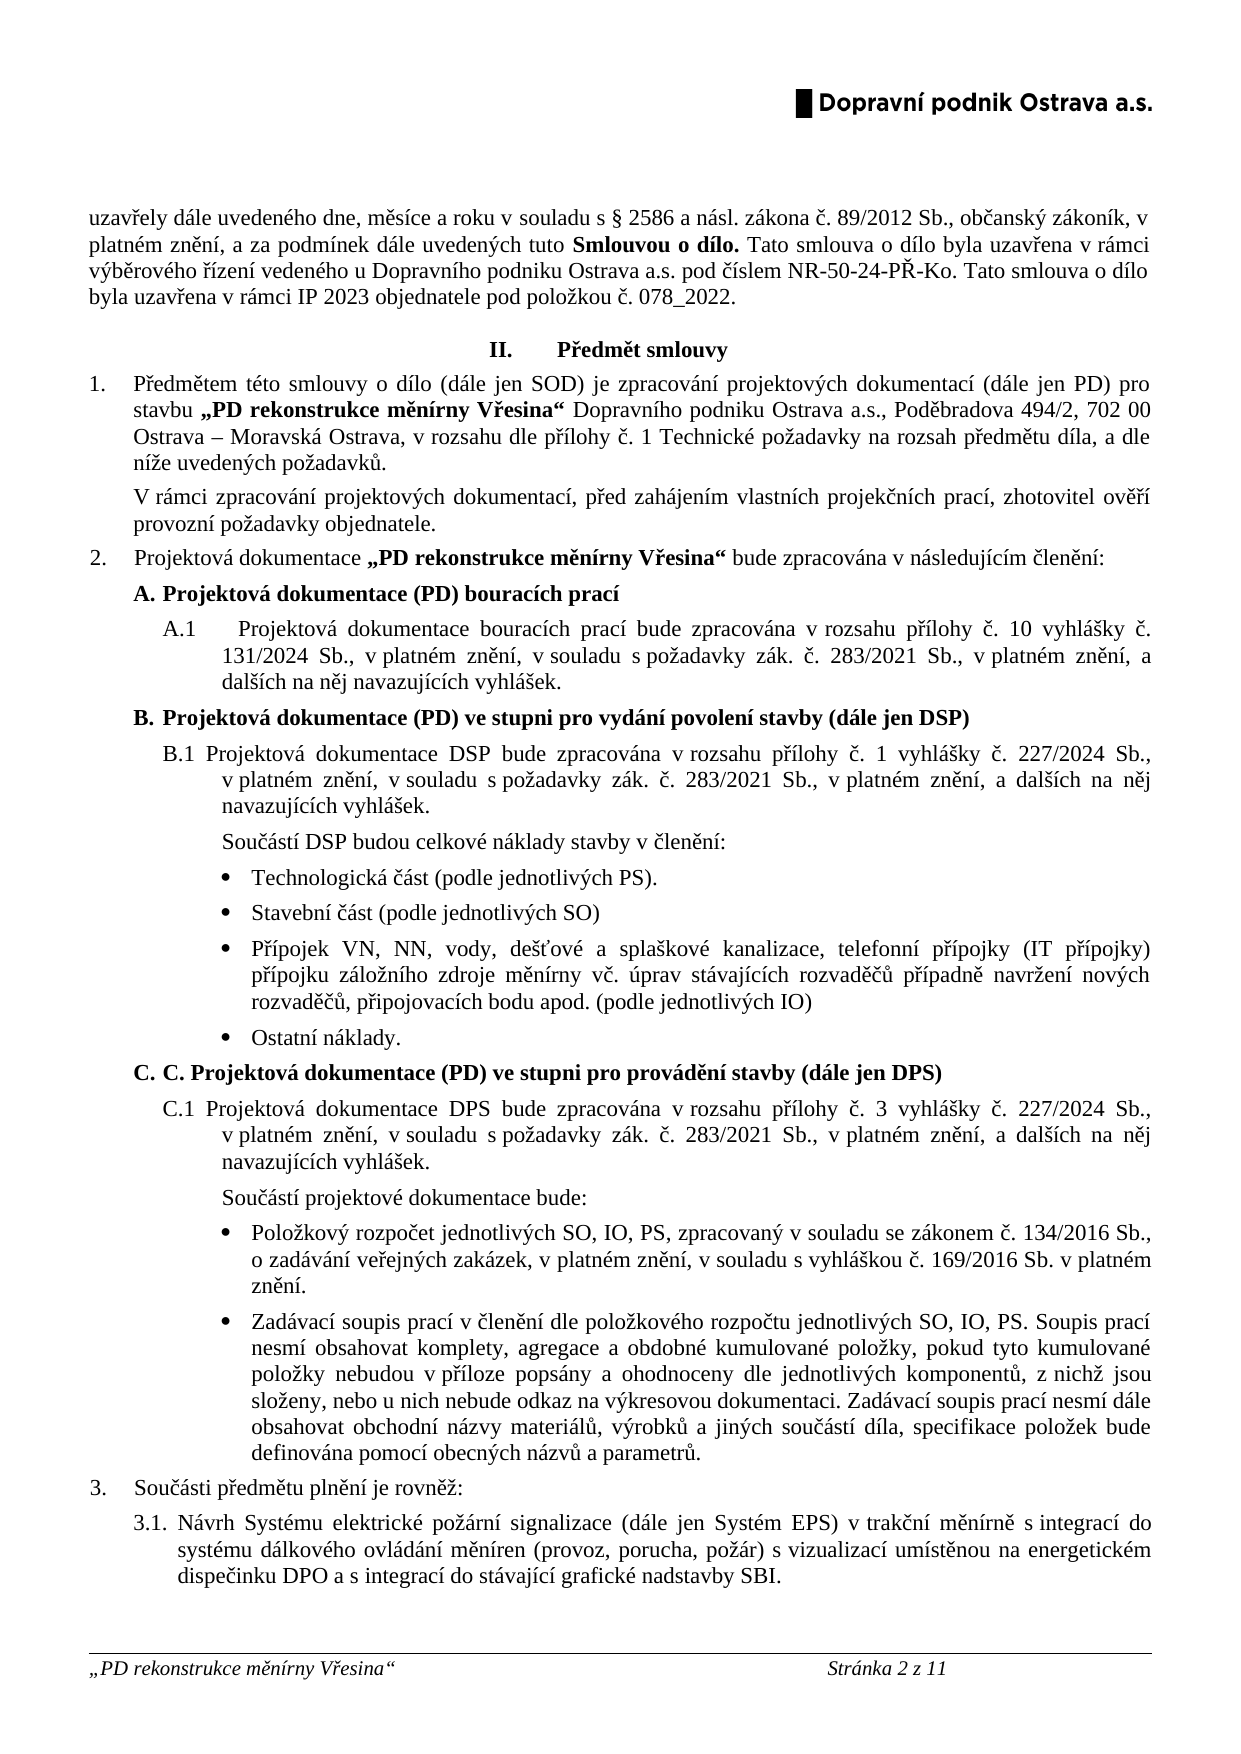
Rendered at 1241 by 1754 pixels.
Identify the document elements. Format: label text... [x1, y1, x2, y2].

list C. Projektová dokumentace (PD) ve stupni pro provádění stavby (dále jen DPS) [133, 1059, 1152, 1086]
text V rámci zpracování projektových dokumentací, před zahájením vlastních projekčních prací, zhotovitel ověří provozní požadavky objednatele. [133, 483, 1152, 536]
list Předmět smlouvy [89, 336, 1152, 362]
text Součástí projektové dokumentace bude: [222, 1183, 1152, 1210]
list Projektová dokumentace (PD) bouracích prací [133, 580, 1152, 606]
picture [795, 89, 1152, 118]
list Přípojek VN, NN, vody, dešťové a splaškové kanalizace, telefonní přípojky (IT přípojky) přípojku záložního zdroje měnírny vč. úprav stávajících rozvaděčů případně navržení nových rozvaděčů, připojovacích bodu apod. (podle jednotlivých IO) [222, 935, 1152, 1014]
text C.1 Projektová dokumentace DPS bude zpracována v rozsahu přílohy č. 3 vyhlášky č. 227/2024 Sb., v platném znění, v souladu s požadavky zák. č. 283/2021 Sb., v platném znění, a dalších na něj navazujících vyhlášek. [162, 1095, 1152, 1174]
text B.1 Projektová dokumentace DSP bude zpracována v rozsahu přílohy č. 1 vyhlášky č. 227/2024 Sb., v platném znění, v souladu s požadavky zák. č. 283/2021 Sb., v platném znění, a dalších na něj navazujících vyhlášek. [162, 739, 1152, 819]
list Stavební část (podle jednotlivých SO) [222, 899, 1152, 926]
list Technologická část (podle jednotlivých PS). [222, 864, 1152, 890]
list Projektová dokumentace (PD) ve stupni pro vydání povolení stavby (dále jen DSP) [133, 704, 1152, 730]
text A.1 Projektová dokumentace bouracích prací bude zpracována v rozsahu přílohy č. 10 vyhlášky č. 131/2024 Sb., v platném znění, v souladu s požadavky zák. č. 283/2021 Sb., v platném znění, a dalších na něj navazujících vyhlášek. [162, 615, 1152, 694]
list Zadávací soupis prací v členění dle položkového rozpočtu jednotlivých SO, IO, PS. Soupis prací nesmí obsahovat komplety, agregace a obdobné kumulované položky, pokud tyto kumulované položky nebudou v příloze popsány a ohodnoceny dle jednotlivých komponentů, z nichž jsou složeny, nebo u nich nebude odkaz na výkresovou dokumentaci. Zadávací soupis prací nesmí dále obsahovat obchodní názvy materiálů, výrobků a jiných součástí díla, specifikace položek bude definována pomocí obecných názvů a parametrů. [222, 1308, 1152, 1466]
text Součástí DSP budou celkové náklady stavby v členění: [192, 828, 1152, 854]
text uzavřely dále uvedeného dne, měsíce a roku v souladu s § 2586 a násl. zákona č. 89/2012 Sb., občanský zákoník, v platném znění, a za podmínek dále uvedených tuto Smlouvou o dílo. Tato smlouva o dílo byla uzavřena v rámci výběrového řízení vedeného u Dopravního podniku Ostrava a.s. pod číslem NR-50-24-PŘ-Ko. Tato smlouva o dílo byla uzavřena v rámci IP 2023 objednatele pod položkou č. 078_2022. [89, 204, 1149, 310]
list Ostatní náklady. [222, 1024, 1152, 1050]
list Projektová dokumentace „PD rekonstrukce měnírny Vřesina“ bude zpracována v následujícím členění: [89, 544, 1152, 570]
list Součásti předmětu plnění je rovněž: [89, 1474, 1152, 1500]
text 3.1. Návrh Systému elektrické požární signalizace (dále jen Systém EPS) v trakční měnírně s integrací do systému dálkového ovládání měníren (provoz, porucha, požár) s vizualizací umístěnou na energetickém dispečinku DPO a s integrací do stávající grafické nadstavby SBI. [133, 1509, 1152, 1588]
list Položkový rozpočet jednotlivých SO, IO, PS, zpracovaný v souladu se zákonem č. 134/2016 Sb., o zadávání veřejných zakázek, v platném znění, v souladu s vyhláškou č. 169/2016 Sb. v platném znění. [222, 1219, 1152, 1298]
list Předmětem této smlouvy o dílo (dále jen SOD) je zpracování projektových dokumentací (dále jen PD) pro stavbu „PD rekonstrukce měnírny Vřesina“ Dopravního podniku Ostrava a.s., Poděbradova 494/2, 702 00 Ostrava – Moravská Ostrava, v rozsahu dle přílohy č. 1 Technické požadavky na rozsah předmětu díla, a dle níže uvedených požadavků. [89, 370, 1152, 476]
